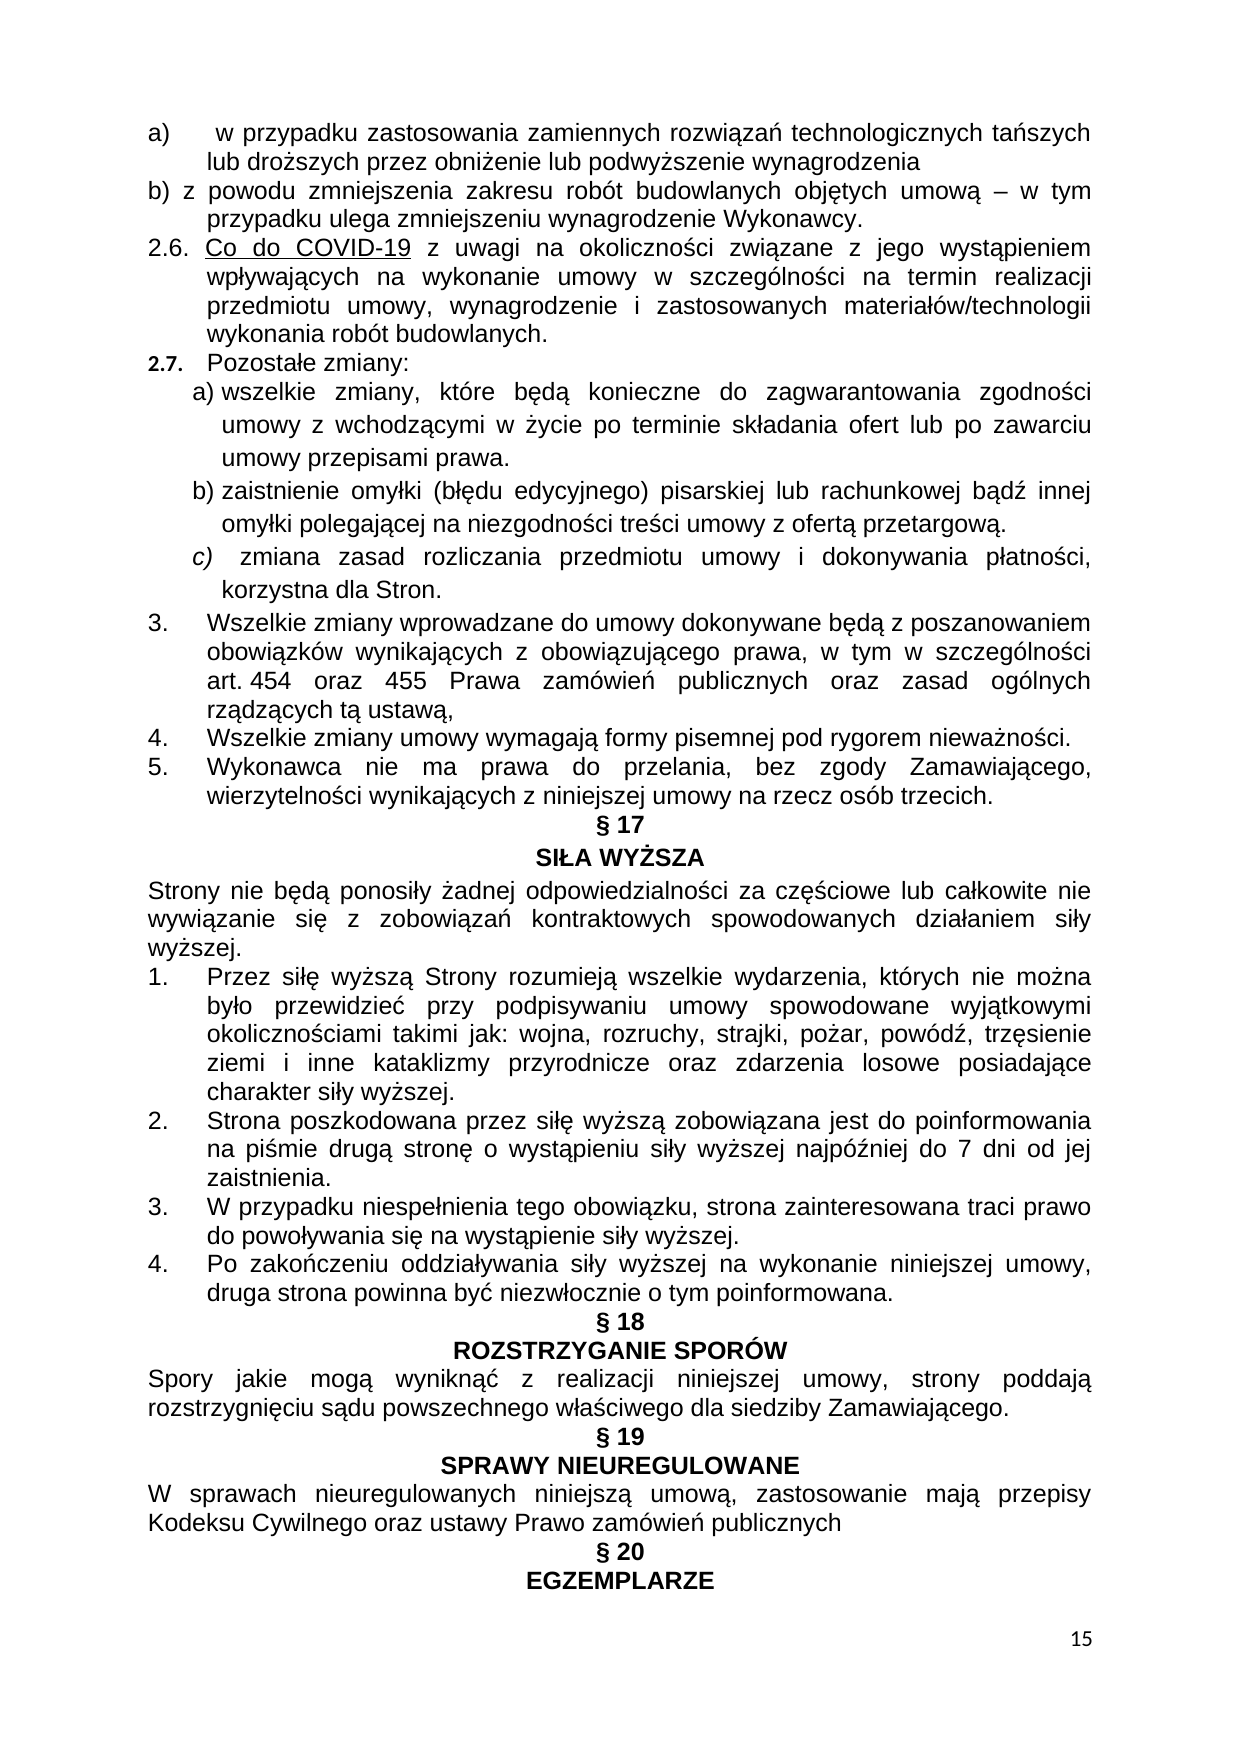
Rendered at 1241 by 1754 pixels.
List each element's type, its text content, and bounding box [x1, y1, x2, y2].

text EGZEMPLARZE [148, 1566, 1093, 1594]
text Spory jakie mogą wyniknąć z realizacji niniejszej umowy, strony poddają rozstrzygnięciu sądu powszechnego właściwego dla siedziby Zamawiającego. [148, 1364, 1093, 1422]
list wszelkie zmiany, które będą konieczne do zagwarantowania zgodności umowy z wchodzącymi w życie po terminie składania ofert lub po zawarciu umowy przepisami prawa. [192, 377, 1093, 472]
list Pozostałe zmiany: [148, 348, 1093, 377]
list Przez siłę wyższą Strony rozumieją wszelkie wydarzenia, których nie można było przewidzieć przy podpisywaniu umowy spowodowane wyjątkowymi okolicznościami takimi jak: wojna, rozruchy, strajki, pożar, powódź, trzęsienie ziemi i inne kataklizmy przyrodnicze oraz zdarzenia losowe posiadające charakter siły wyższej. [148, 962, 1093, 1106]
list Wszelkie zmiany wprowadzane do umowy dokonywane będą z poszanowaniem obowiązków wynikających z obowiązującego prawa, w tym w szczególności art. 454 oraz 455 Prawa zamówień publicznych oraz zasad ogólnych rządzących tą ustawą, [148, 608, 1093, 723]
text 2.6. Co do COVID-19 z uwagi na okoliczności związane z jego wystąpieniem wpływających na wykonanie umowy w szczególności na termin realizacji przedmiotu umowy, wynagrodzenie i zastosowanych materiałów/technologii wykonania robót budowlanych. [148, 233, 1093, 348]
list W przypadku niespełnienia tego obowiązku, strona zainteresowana traci prawo do powoływania się na wystąpienie siły wyższej. [148, 1192, 1093, 1249]
list Strona poszkodowana przez siłę wyższą zobowiązana jest do poinformowania na piśmie drugą stronę o wystąpieniu siły wyższej najpóźniej do 7 dni od jej zaistnienia. [148, 1106, 1093, 1192]
text § 17 [148, 810, 1093, 838]
text § 18 [148, 1307, 1093, 1336]
text SIŁA WYŻSZA [148, 843, 1093, 871]
list Wykonawca nie ma prawa do przelania, bez zgody Zamawiającego, wierzytelności wynikających z niniejszej umowy na rzecz osób trzecich. [148, 752, 1093, 810]
text ROZSTRZYGANIE SPORÓW [148, 1336, 1093, 1364]
text a) w przypadku zastosowania zamiennych rozwiązań technologicznych tańszych lub droższych przez obniżenie lub podwyższenie wynagrodzenia [148, 118, 1093, 176]
text W sprawach nieuregulowanych niniejszą umową, zastosowanie mają przepisy Kodeksu Cywilnego oraz ustawy Prawo zamówień publicznych [148, 1479, 1093, 1537]
text SPRAWY NIEUREGULOWANE [148, 1451, 1093, 1479]
list zmiana zasad rozliczania przedmiotu umowy i dokonywania płatności, korzystna dla Stron. [192, 542, 1093, 604]
text § 20 [148, 1537, 1093, 1566]
list zaistnienie omyłki (błędu edycyjnego) pisarskiej lub rachunkowej bądź innej omyłki polegającej na niezgodności treści umowy z ofertą przetargową. [192, 476, 1093, 538]
text § 19 [148, 1422, 1093, 1451]
list Po zakończeniu oddziaływania siły wyższej na wykonanie niniejszej umowy, druga strona powinna być niezwłocznie o tym poinformowana. [148, 1249, 1093, 1307]
text b) z powodu zmniejszenia zakresu robót budowlanych objętych umową – w tym przypadku ulega zmniejszeniu wynagrodzenie Wykonawcy. [148, 176, 1093, 233]
text Strony nie będą ponosiły żadnej odpowiedzialności za częściowe lub całkowite nie wywiązanie się z zobowiązań kontraktowych spowodowanych działaniem siły wyższej. [148, 876, 1093, 962]
list Wszelkie zmiany umowy wymagają formy pisemnej pod rygorem nieważności. [148, 723, 1093, 752]
